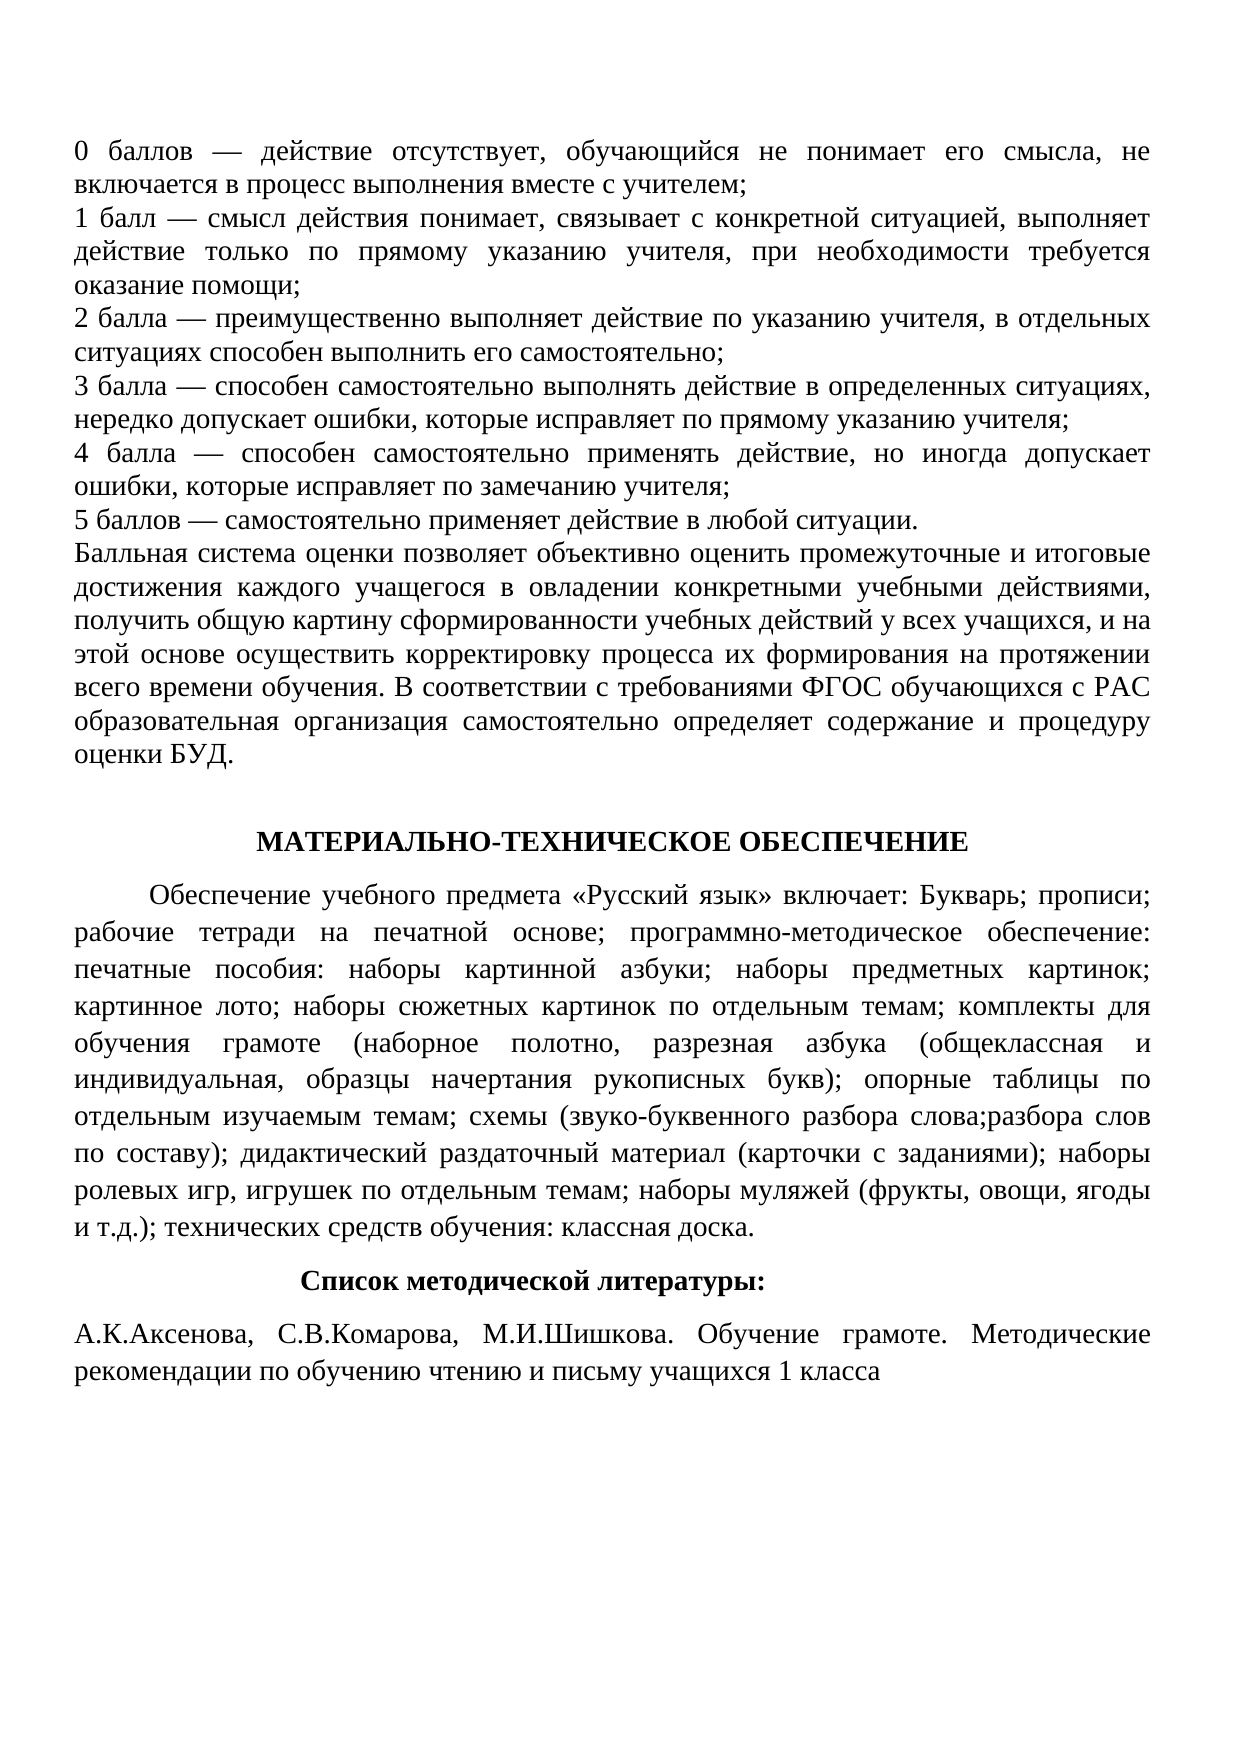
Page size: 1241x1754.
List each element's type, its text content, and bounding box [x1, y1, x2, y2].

text 4 балла ― способен самостоятельно применять действие, но иногда допускает ошибки, которые исправляет по замечанию учителя; [74, 435, 1152, 502]
text 5 баллов ― самостоятельно применяет действие в любой ситуации. [74, 502, 1152, 535]
text Список методической литературы: [74, 1263, 1152, 1296]
text 3 балла ― способен самостоятельно выполнять действие в определенных ситуациях, нередко допускает ошибки, которые исправляет по прямому указанию учителя; [74, 368, 1152, 435]
text 0 баллов ― действие отсутствует, обучающийся не понимает его смысла, не включается в процесс выполнения вместе с учителем; [74, 133, 1152, 200]
text А.К.Аксенова, С.В.Комарова, М.И.Шишкова. Обучение грамоте. Методические рекомендации по обучению чтению и письму учащихся 1 класса [74, 1316, 1152, 1387]
text 1 балл ― смысл действия понимает, связывает с конкретной ситуацией, выполняет действие только по прямому указанию учителя, при необходимости требуется оказание помощи; [74, 200, 1152, 301]
text Балльная система оценки позволяет объективно оценить промежуточные и итоговые достижения каждого учащегося в овладении конкретными учебными действиями, получить общую картину сформированности учебных действий у всех учащихся, и на этой основе осуществить корректировку процесса их формирования на протяжении всего времени обучения. В соответствии с требованиями ФГОС обучающихся с РАС образовательная организация самостоятельно определяет содержание и процедуру оценки БУД. [74, 535, 1152, 770]
text Обеспечение учебного предмета «Русский язык» включает: Букварь; прописи; рабочие тетради на печатной основе; программно-методическое обеспечение: печатные пособия: наборы картинной азбуки; наборы предметных картинок; картинное лото; наборы сюжетных картинок по отдельным темам; комплекты для обучения грамоте (наборное полотно, разрезная азбука (общеклассная и индивидуальная, образцы начертания рукописных букв); опорные таблицы по отдельным изучаемым темам; схемы (звуко-буквенного разбора слова;разбора слов по составу); дидактический раздаточный материал (карточки с заданиями); наборы ролевых игр, игрушек по отдельным темам; наборы муляжей (фрукты, овощи, ягоды и т.д.); технических средств обучения: классная доска. [74, 877, 1152, 1243]
text 2 балла ― преимущественно выполняет действие по указанию учителя, в отдельных ситуациях способен выполнить его самостоятельно; [74, 301, 1152, 368]
text МАТЕРИАЛЬНО-ТЕХНИЧЕСКОЕ ОБЕСПЕЧЕНИЕ [74, 824, 1152, 857]
